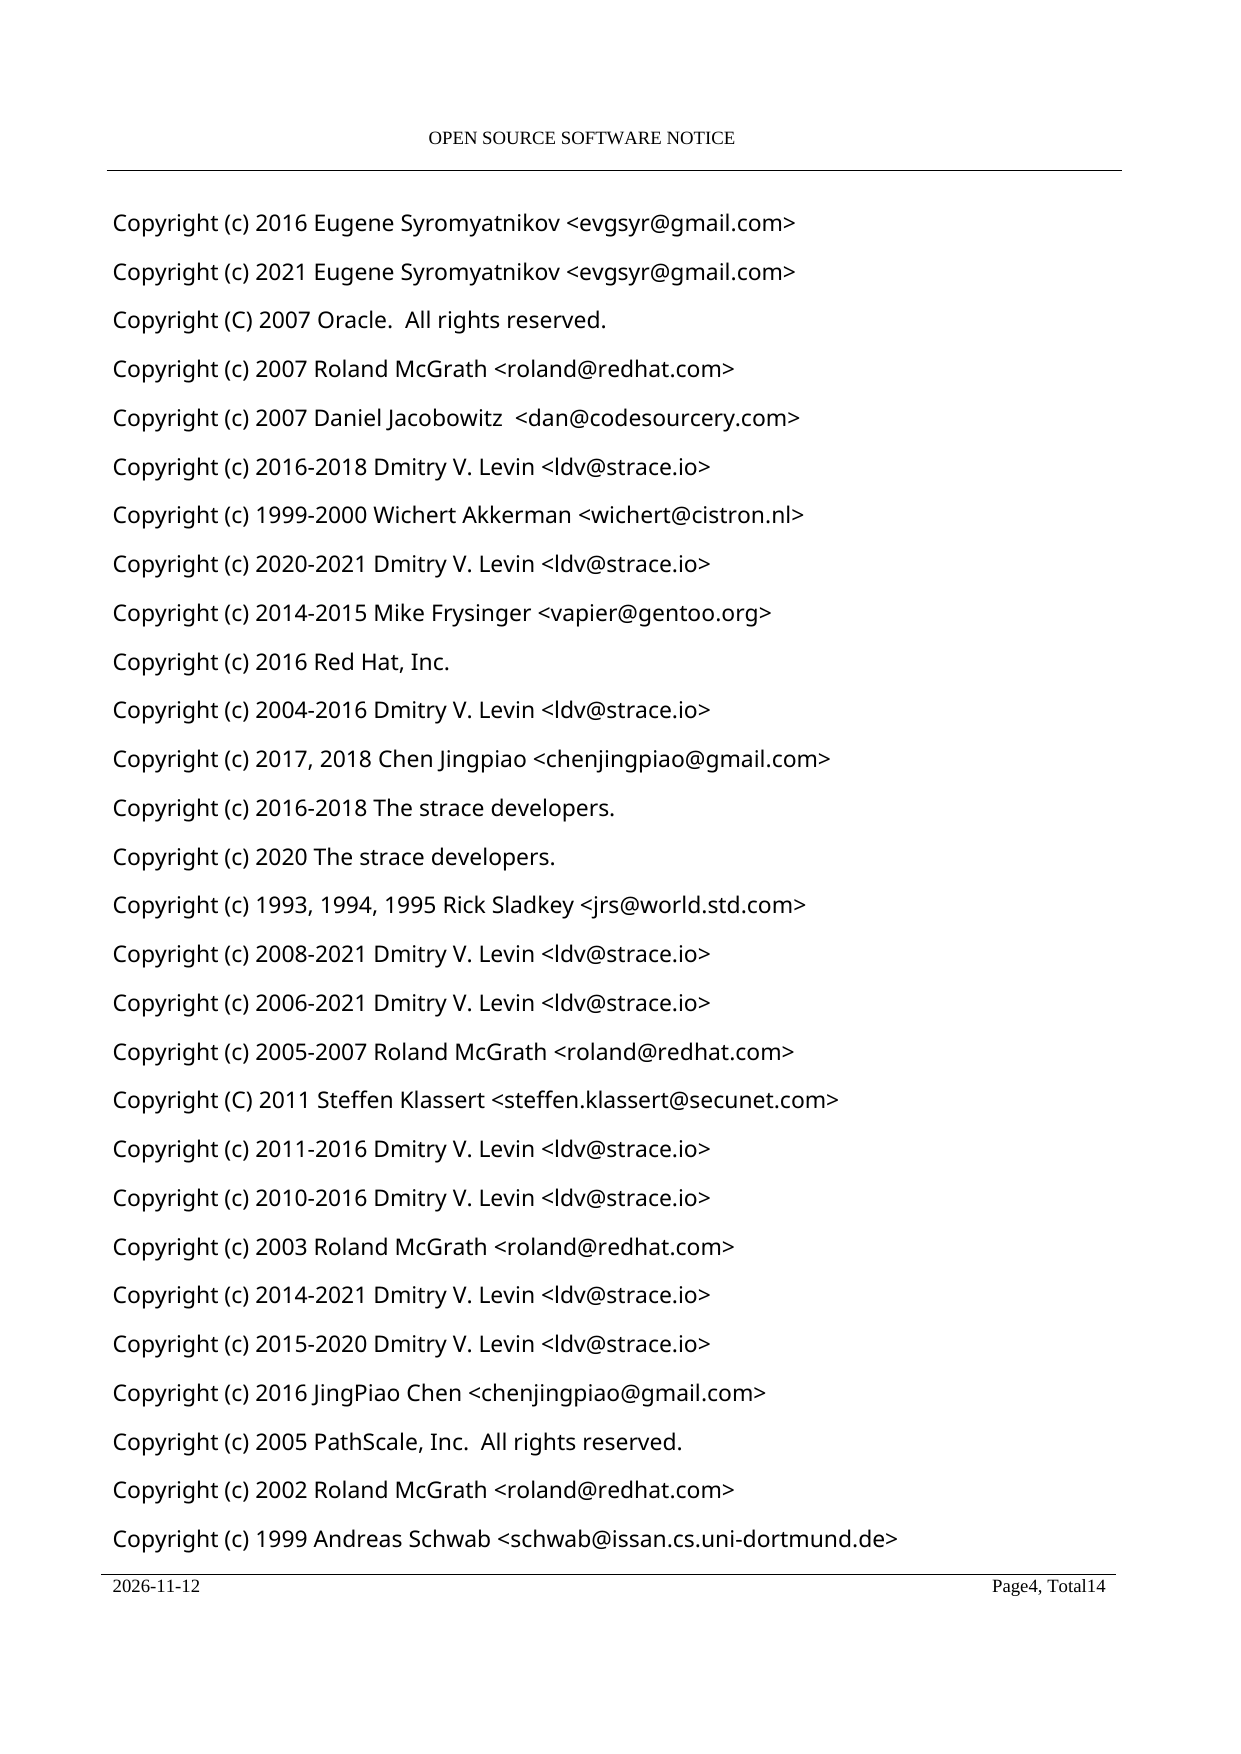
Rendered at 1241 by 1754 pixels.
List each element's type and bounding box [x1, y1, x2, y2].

text [112, 206, 1128, 1555]
